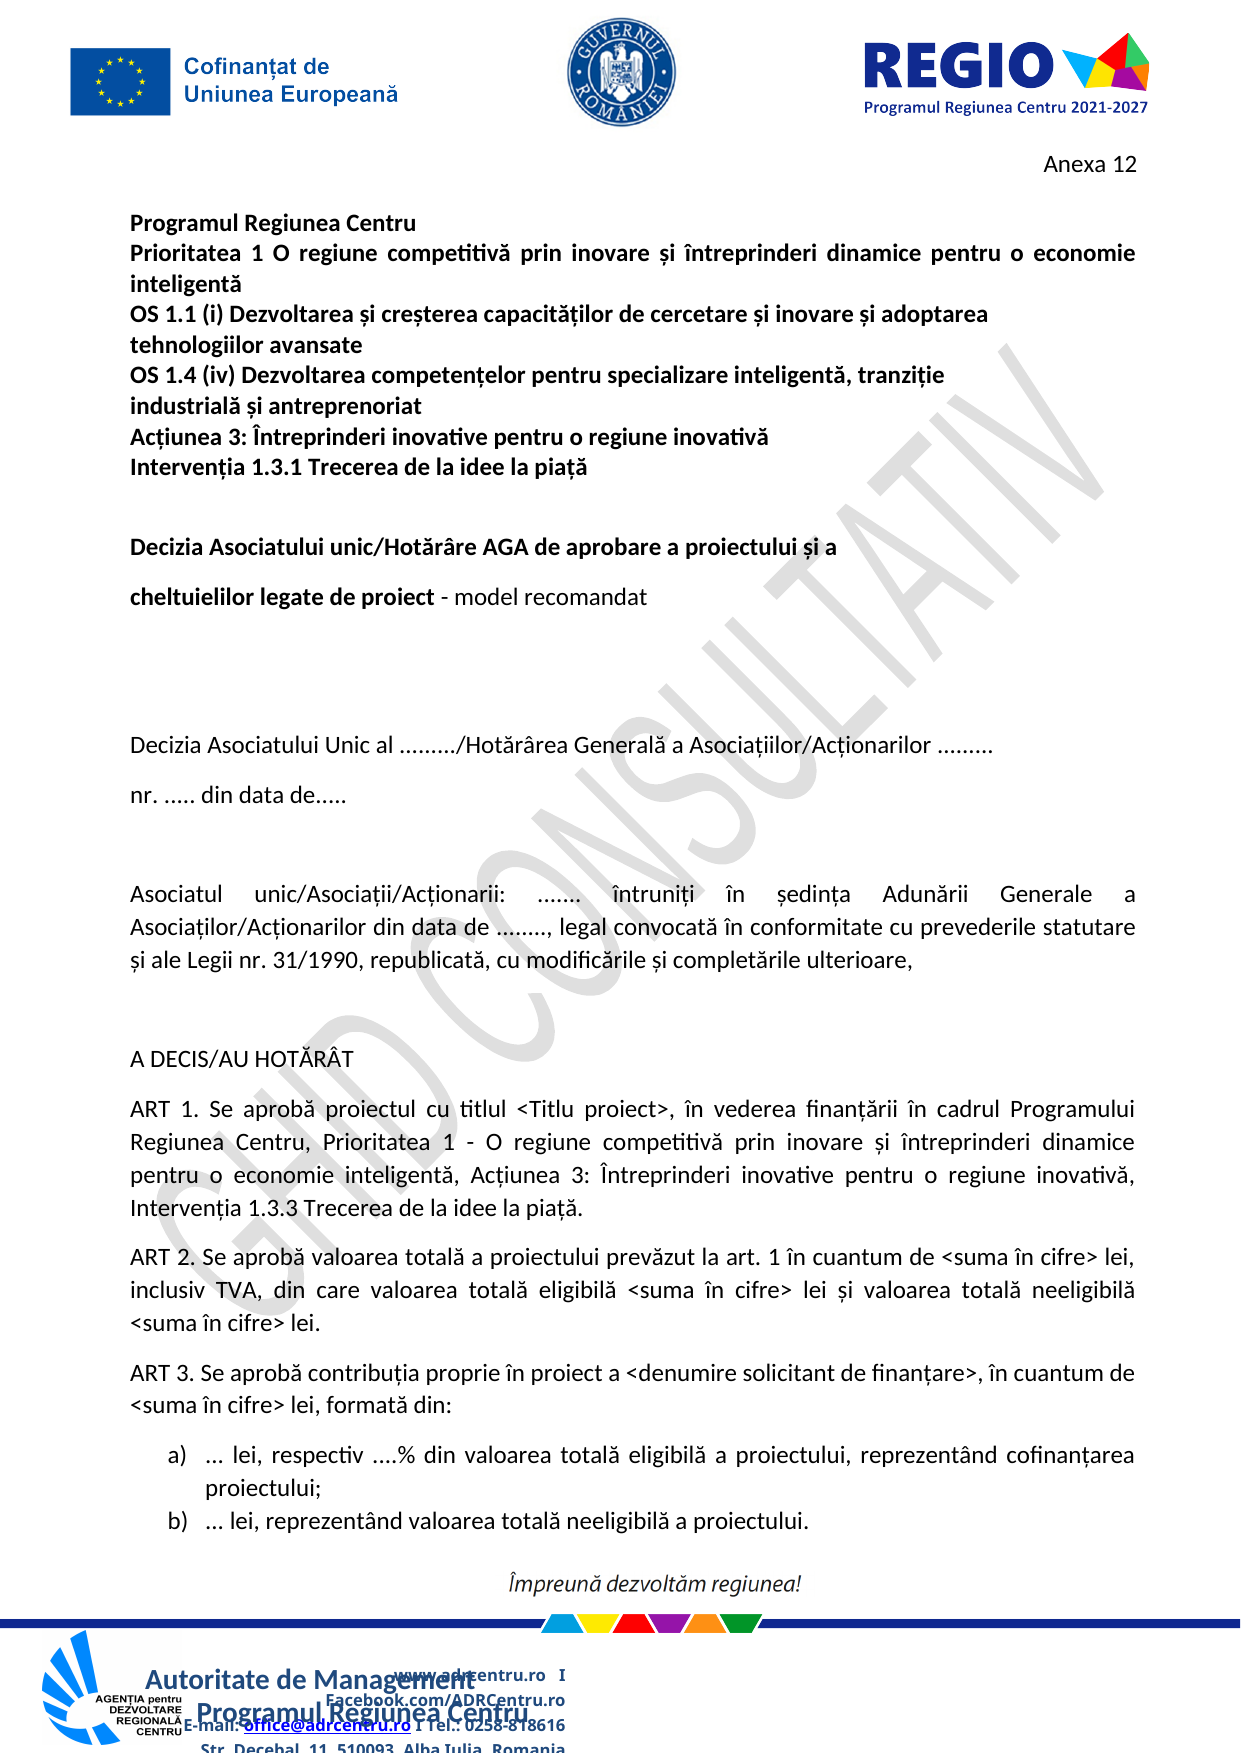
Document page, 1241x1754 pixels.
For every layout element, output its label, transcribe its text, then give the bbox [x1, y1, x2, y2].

text ART 3. Se aprobă contribuția proprie în proiect a <denumire solicitant de finanțare>, în cuantum de <suma în cifre> lei, formată din: [130, 1357, 1137, 1420]
text OS 1.4 (iv) Dezvoltarea competenţelor pentru specializare inteligentă, tranziţie [130, 359, 1137, 390]
text cheltuielilor legate de proiect - model recomandat [130, 581, 1137, 611]
text Decizia Asociatului Unic al ........./Hotărârea Generală a Asociațiilor/Acționarilor ......... [130, 729, 1137, 760]
picture [864, 33, 1150, 116]
text ART 1. Se aprobă proiectul cu titlul <Titlu proiect>, în vederea finanțării în cadrul Programului Regiunea Centru, Prioritatea 1 - O regiune competitivă prin inovare și întreprinderi dinamice pentru o economie inteligentă, Acțiunea 3: Întreprinderi inovative pentru o regiune inovativă, Intervenția 1.3.3 Trecerea de la idee la piață. [130, 1093, 1137, 1222]
picture [66, 45, 425, 120]
text Anexa 12 [204, 148, 1137, 178]
picture [574, 1614, 1241, 1633]
text OS 1.1 (i) Dezvoltarea și creșterea capacităţilor de cercetare și inovare și adoptarea [130, 298, 1137, 329]
list ... lei, reprezentând valoarea totală neeligibilă a proiectului. [167, 1505, 1137, 1536]
picture [495, 1571, 814, 1597]
text A DECIS/AU HOTĂRÂT [130, 1043, 1137, 1074]
text Programul Regiunea Centru [130, 207, 1137, 237]
text industrială și antreprenoriat [130, 390, 1137, 421]
text Intervenția 1.3.1 Trecerea de la idee la piață [130, 451, 1137, 482]
text Asociatul unic/Asociații/Acționarii: ....... întruniți în ședința Adunării Generale a Asociaților/Acționarilor din data de ........, legal convocată în conformitate cu prevederile statutare și ale Legii nr. 31/1990, republicată, cu modificările și completările ulterioare, [130, 878, 1137, 975]
picture [547, 0, 692, 145]
text Acțiunea 3: Întreprinderi inovative pentru o regiune inovativă [130, 421, 1137, 451]
picture [0, 1614, 550, 1745]
text ART 2. Se aprobă valoarea totală a proiectului prevăzut la art. 1 în cuantum de <suma în cifre> lei, inclusiv TVA, din care valoarea totală eligibilă <suma în cifre> lei și valoarea totală neeligibilă <suma în cifre> lei. [130, 1241, 1137, 1338]
text Prioritatea 1 O regiune competitivă prin inovare și întreprinderi dinamice pentru o economie inteligentă [130, 237, 1137, 298]
text tehnologiilor avansate [130, 329, 1137, 359]
text nr. ..... din data de..... [130, 779, 1137, 810]
text Decizia Asociatului unic/Hotărâre AGA de aprobare a proiectului și a [130, 531, 1137, 562]
list ... lei, respectiv ....% din valoarea totală eligibilă a proiectului, reprezentând cofinanțarea proiectului; [167, 1439, 1137, 1503]
